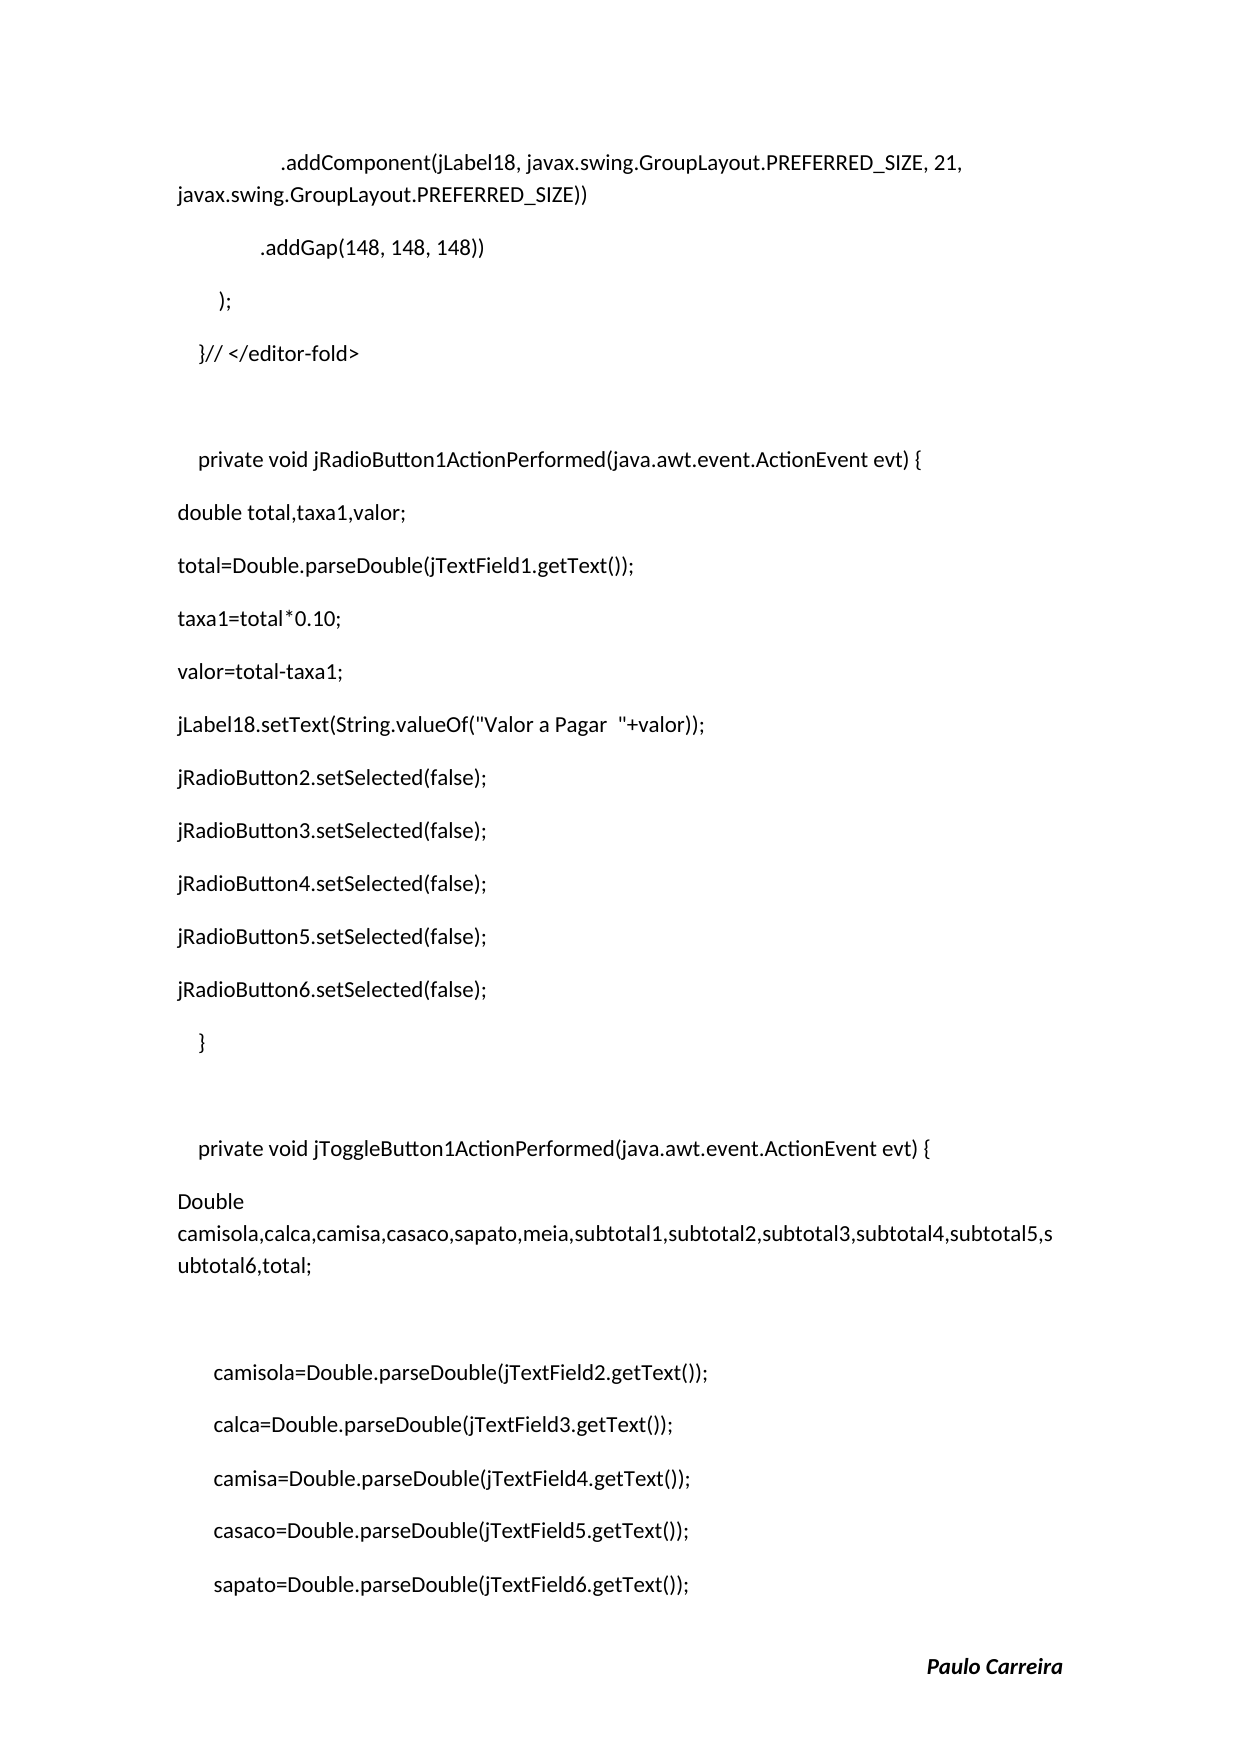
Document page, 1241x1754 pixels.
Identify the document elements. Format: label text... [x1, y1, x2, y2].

text private void jRadioButton1ActionPerformed(java.awt.event.ActionEvent evt) { [177, 445, 1063, 473]
text total=Double.parseDouble(jTextField1.getText()); [177, 551, 1063, 579]
text jRadioButton2.setSelected(false); [177, 763, 1063, 791]
text taxa1=total*0.10; [177, 604, 1063, 632]
text jLabel18.setText(String.valueOf("Valor a Pagar "+valor)); [177, 710, 1063, 738]
text } [177, 1028, 1063, 1056]
text ); [177, 286, 1063, 314]
text sapato=Double.parseDouble(jTextField6.getText()); [177, 1570, 1063, 1598]
text calca=Double.parseDouble(jTextField3.getText()); [177, 1411, 1063, 1439]
text .addComponent(jLabel18, javax.swing.GroupLayout.PREFERRED_SIZE, 21, javax.swing.GroupLayout.PREFERRED_SIZE)) [177, 148, 1063, 208]
text jRadioButton4.setSelected(false); [177, 869, 1063, 897]
text .addGap(148, 148, 148)) [177, 233, 1063, 261]
text casaco=Double.parseDouble(jTextField5.getText()); [177, 1517, 1063, 1545]
text private void jToggleButton1ActionPerformed(java.awt.event.ActionEvent evt) { [177, 1134, 1063, 1162]
text Double camisola,calca,camisa,casaco,sapato,meia,subtotal1,subtotal2,subtotal3,subtotal4,subtotal5,subtotal6,total; [177, 1187, 1063, 1279]
text double total,taxa1,valor; [177, 498, 1063, 526]
text camisa=Double.parseDouble(jTextField4.getText()); [177, 1464, 1063, 1492]
text jRadioButton6.setSelected(false); [177, 975, 1063, 1003]
text jRadioButton5.setSelected(false); [177, 922, 1063, 950]
text }// </editor-fold> [177, 339, 1063, 367]
text valor=total-taxa1; [177, 657, 1063, 685]
text camisola=Double.parseDouble(jTextField2.getText()); [177, 1358, 1063, 1386]
text jRadioButton3.setSelected(false); [177, 816, 1063, 844]
